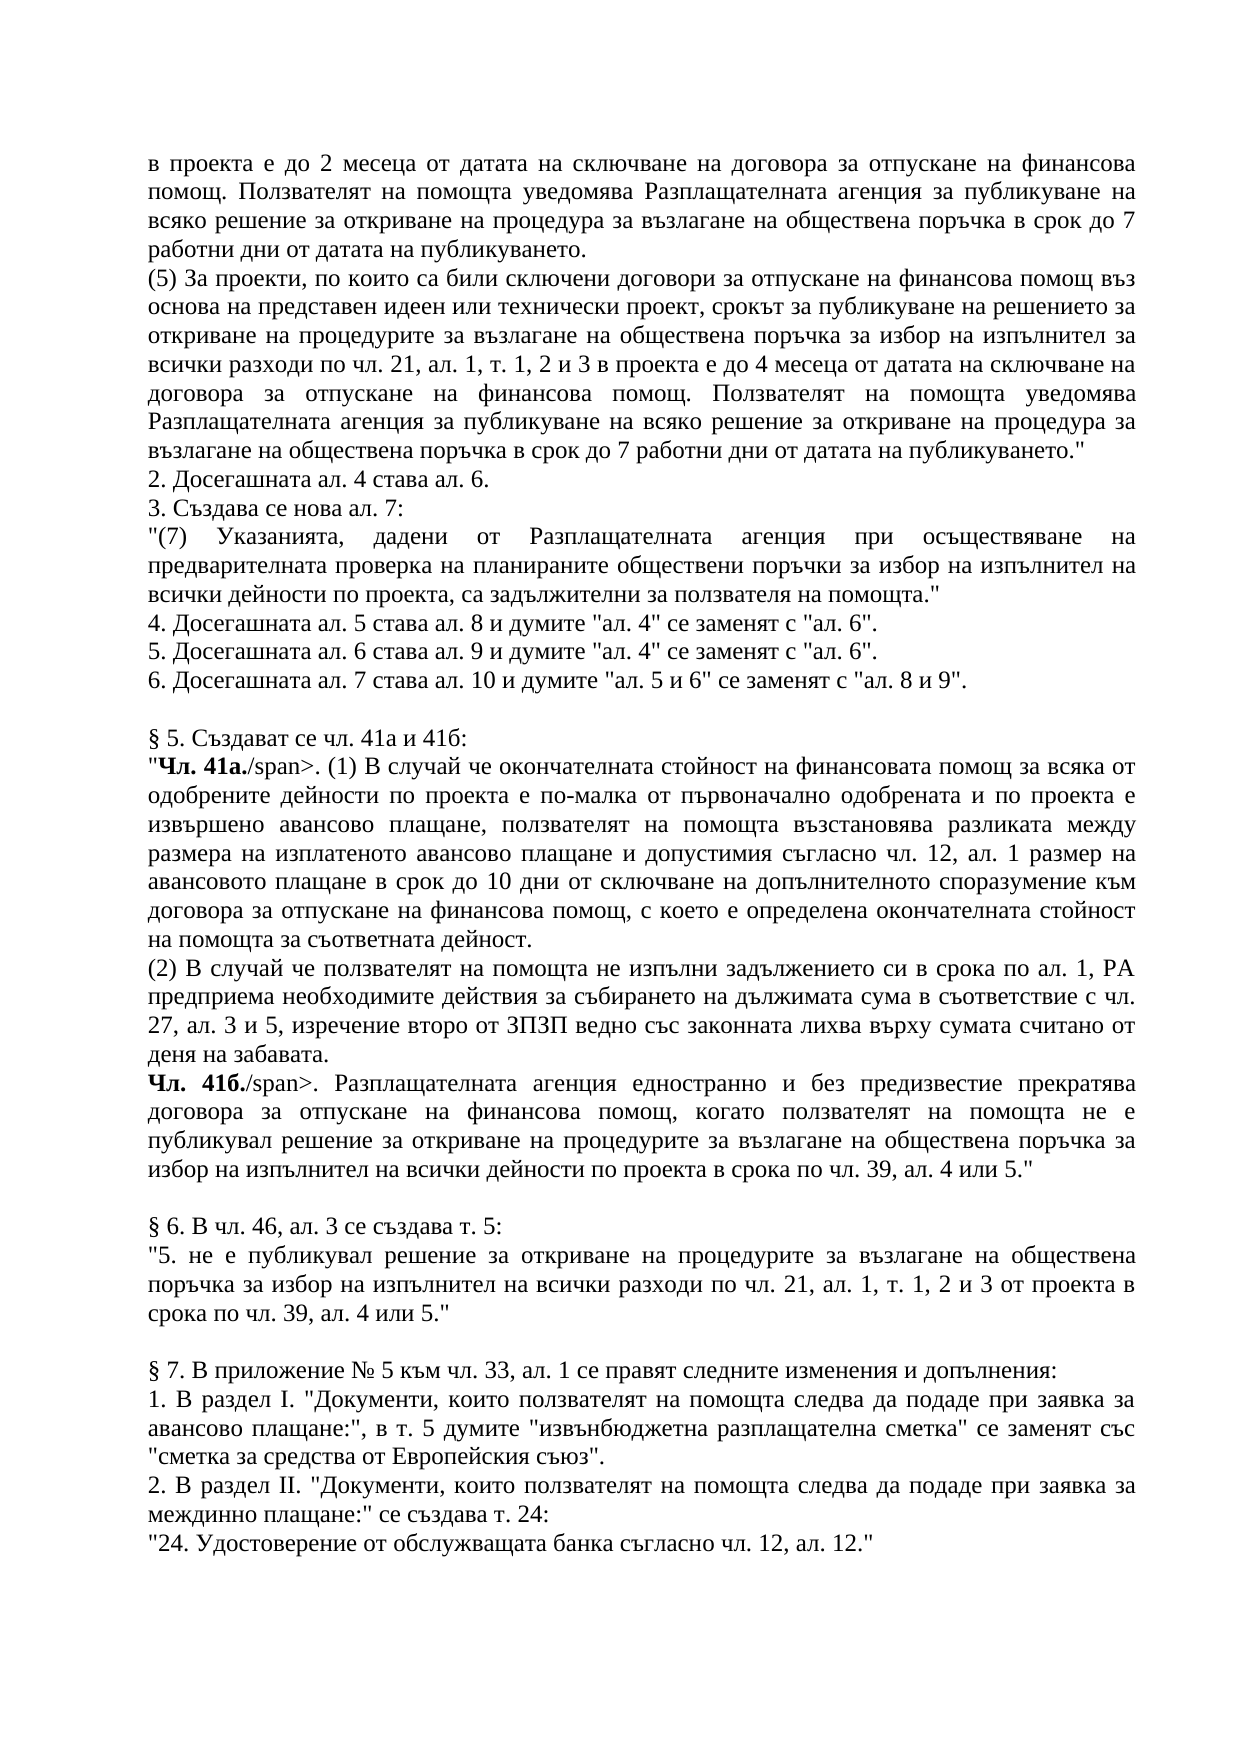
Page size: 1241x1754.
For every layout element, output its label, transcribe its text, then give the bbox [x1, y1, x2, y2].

text 4. Досегашната ал. 5 става ал. 8 и думите "ал. 4" се заменят с "ал. 6". [148, 608, 1137, 636]
text § 7. В приложение № 5 към чл. 33, ал. 1 се правят следните изменения и допълнения: [148, 1355, 1137, 1384]
text "24. Удостоверение от обслужващата банка съгласно чл. 12, ал. 12." [148, 1528, 1137, 1556]
text "Чл. 41а./span>. (1) В случай че окончателната стойност на финансовата помощ за всяка от одобрените дейности по проекта е по-малка от първоначално одобрената и по проекта е извършено авансово плащане, ползвателят на помощта възстановява разликата между размера на изплатеното авансово плащане и допустимия съгласно чл. 12, ал. 1 размер на авансовото плащане в срок до 10 дни от сключване на допълнителното споразумение към договора за отпускане на финансова помощ, с което е определена окончателната стойност на помощта за съответната дейност. [148, 751, 1137, 953]
text 2. В раздел II. "Документи, които ползвателят на помощта следва да подаде при заявка за междинно плащане:" се създава т. 24: [148, 1470, 1137, 1528]
text 5. Досегашната ал. 6 става ал. 9 и думите "ал. 4" се заменят с "ал. 6". [148, 636, 1137, 665]
text 1. В раздел I. "Документи, които ползвателят на помощта следва да подаде при заявка за авансово плащане:", в т. 5 думите "извънбюджетна разплащателна сметка" се заменят със "сметка за средства от Европейския съюз". [148, 1384, 1137, 1470]
text § 6. В чл. 46, ал. 3 се създава т. 5: [148, 1211, 1137, 1240]
text 6. Досегашната ал. 7 става ал. 10 и думите "ал. 5 и 6" се заменят с "ал. 8 и 9". [148, 665, 1137, 694]
text (2) В случай че ползвателят на помощта не изпълни задължението си в срока по ал. 1, РА предприема необходимите действия за събирането на дължимата сума в съответствие с чл. 27, ал. 3 и 5, изречение второ от ЗПЗП ведно със законната лихва върху сумата считано от деня на забавата. [148, 953, 1137, 1068]
text 3. Създава се нова ал. 7: [148, 493, 1137, 521]
text § 5. Създават се чл. 41а и 41б: [148, 723, 1137, 751]
text "(7) Указанията, дадени от Разплащателната агенция при осъществяване на предварителната проверка на планираните обществени поръчки за избор на изпълнител на всички дейности по проекта, са задължителни за ползвателя на помощта." [148, 521, 1137, 608]
text Чл. 41б./span>. Разплащателната агенция едностранно и без предизвестие прекратява договора за отпускане на финансова помощ, когато ползвателят на помощта не е публикувал решение за откриване на процедурите за възлагане на обществена поръчка за избор на изпълнител на всички дейности по проекта в срока по чл. 39, ал. 4 или 5." [148, 1068, 1137, 1183]
text "5. не е публикувал решение за откриване на процедурите за възлагане на обществена поръчка за избор на изпълнител на всички разходи по чл. 21, ал. 1, т. 1, 2 и 3 от проекта в срока по чл. 39, ал. 4 или 5." [148, 1240, 1137, 1326]
text 2. Досегашната ал. 4 става ал. 6. [148, 464, 1137, 493]
text (5) За проекти, по които са били сключени договори за отпускане на финансова помощ въз основа на представен идеен или технически проект, срокът за публикуване на решението за откриване на процедурите за възлагане на обществена поръчка за избор на изпълнител за всички разходи по чл. 21, ал. 1, т. 1, 2 и 3 в проекта е до 4 месеца от датата на сключване на договора за отпускане на финансова помощ. Ползвателят на помощта уведомява Разплащателната агенция за публикуване на всяко решение за откриване на процедура за възлагане на обществена поръчка в срок до 7 работни дни от датата на публикуването." [148, 263, 1137, 464]
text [148, 148, 1137, 263]
